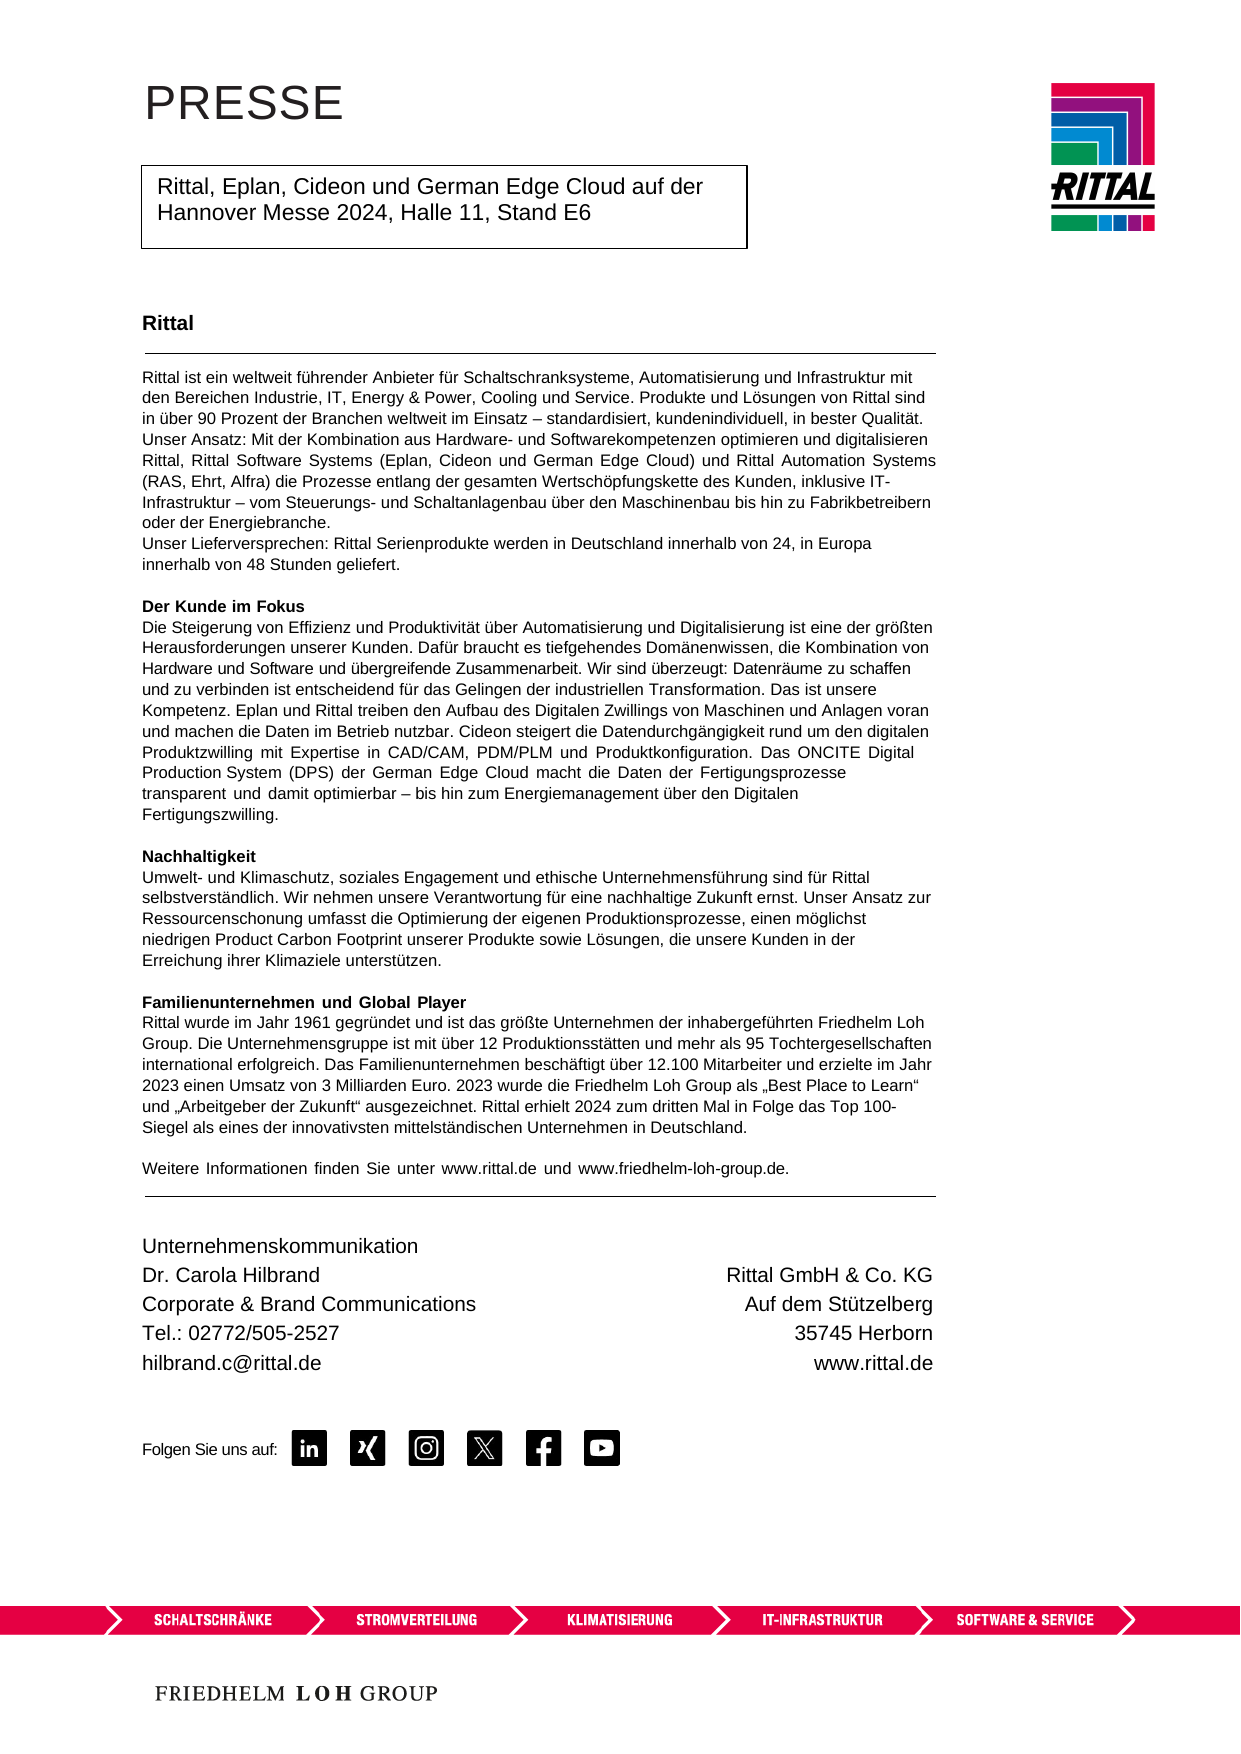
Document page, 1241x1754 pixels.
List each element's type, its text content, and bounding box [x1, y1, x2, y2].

text Weitere Informationen finden Sie unter www.rittal.de und www.friedhelm-loh-group.de. [142, 1158, 936, 1179]
picture [1051, 83, 1155, 231]
picture [287, 1426, 623, 1469]
picture [0, 1606, 1238, 1700]
text Unser Lieferversprechen: Rittal Serienprodukte werden in Deutschland innerhalb von 24, in Europa innerhalb von 48 Stunden geliefert. [142, 533, 936, 575]
text Corporate & Brand Communications Auf dem Stützelberg [142, 1288, 936, 1317]
text Umwelt- und Klimaschutz, soziales Engagement und ethische Unternehmensführung sind für Rittal selbstverständlich. Wir nehmen unsere Verantwortung für eine nachhaltige Zukunft ernst. Unser Ansatz zur Ressourcenschonung umfasst die Optimierung der eigenen Produktionsprozesse, einen möglichst niedrigen Product Carbon Footprint unserer Produkte sowie Lösungen, die unsere Kunden in der Erreichung ihrer Klimaziele unterstützen. [142, 866, 936, 971]
text Familienunternehmen und Global Player [142, 991, 936, 1012]
text Tel.: 02772/505-2527 35745 Herborn [142, 1317, 936, 1347]
text Rittal ist ein weltweit führender Anbieter für Schaltschranksysteme, Automatisierung und Infrastruktur mit den Bereichen Industrie, IT, Energy & Power, Cooling und Service. Produkte und Lösungen von Rittal sind in über 90 Prozent der Branchen weltweit im Einsatz – standardisiert, kundenindividuell, in bester Qualität. Unser Ansatz: Mit der Kombination aus Hardware- und Softwarekompetenzen optimieren und digitalisieren Rittal, Rittal Software Systems (Eplan, Cideon und German Edge Cloud) und Rittal Automation Systems (RAS, Ehrt, Alfra) die Prozesse entlang der gesamten Wertschöpfungskette des Kunden, inklusive IT-Infrastruktur – vom Steuerungs- und Schaltanlagenbau über den Maschinenbau bis hin zu Fabrikbetreibern oder der Energiebranche. [142, 366, 936, 533]
text hilbrand.c@rittal.de www.rittal.de [142, 1347, 936, 1376]
text Rittal wurde im Jahr 1961 gegründet und ist das größte Unternehmen der inhabergeführten Friedhelm Loh Group. Die Unternehmensgruppe ist mit über 12 Produktionsstätten und mehr als 95 Tochtergesellschaften international erfolgreich. Das Familienunternehmen beschäftigt über 12.100 Mitarbeiter und erzielte im Jahr 2023 einen Umsatz von 3 Milliarden Euro. 2023 wurde die Friedhelm Loh Group als „Best Place to Learn“ und „Arbeitgeber der Zukunft“ ausgezeichnet. Rittal erhielt 2024 zum dritten Mal in Folge das Top 100-Siegel als eines der innovativsten mittelständischen Unternehmen in Deutschland. [142, 1012, 936, 1137]
text Die Steigerung von Effizienz und Produktivität über Automatisierung und Digitalisierung ist eine der größten Herausforderungen unserer Kunden. Dafür braucht es tiefgehendes Domänenwissen, die Kombination von Hardware und Software und übergreifende Zusammenarbeit. Wir sind überzeugt: Datenräume zu schaffen und zu verbinden ist entscheidend für das Gelingen der industriellen Transformation. Das ist unsere Kompetenz. Eplan und Rittal treiben den Aufbau des Digitalen Zwillings von Maschinen und Anlagen voran und machen die Daten im Betrieb nutzbar. Cideon steigert die Datendurchgängigkeit rund um den digitalen Produktzwilling mit Expertise in CAD/CAM, PDM/PLM und Produktkonfiguration. Das ONCITE Digital Production System (DPS) der German Edge Cloud macht die Daten der Fertigungsprozesse transparent und damit optimierbar – bis hin zum Energiemanagement über den Digitalen Fertigungszwilling. [142, 616, 936, 825]
text Nachhaltigkeit [142, 846, 936, 866]
text Dr. Carola Hilbrand Rittal GmbH & Co. KG [142, 1259, 936, 1288]
text Der Kunde im Fokus [142, 596, 936, 616]
text Unternehmenskommunikation [142, 1230, 936, 1259]
text Folgen Sie uns auf: [142, 1417, 936, 1459]
text Rittal [142, 307, 936, 336]
